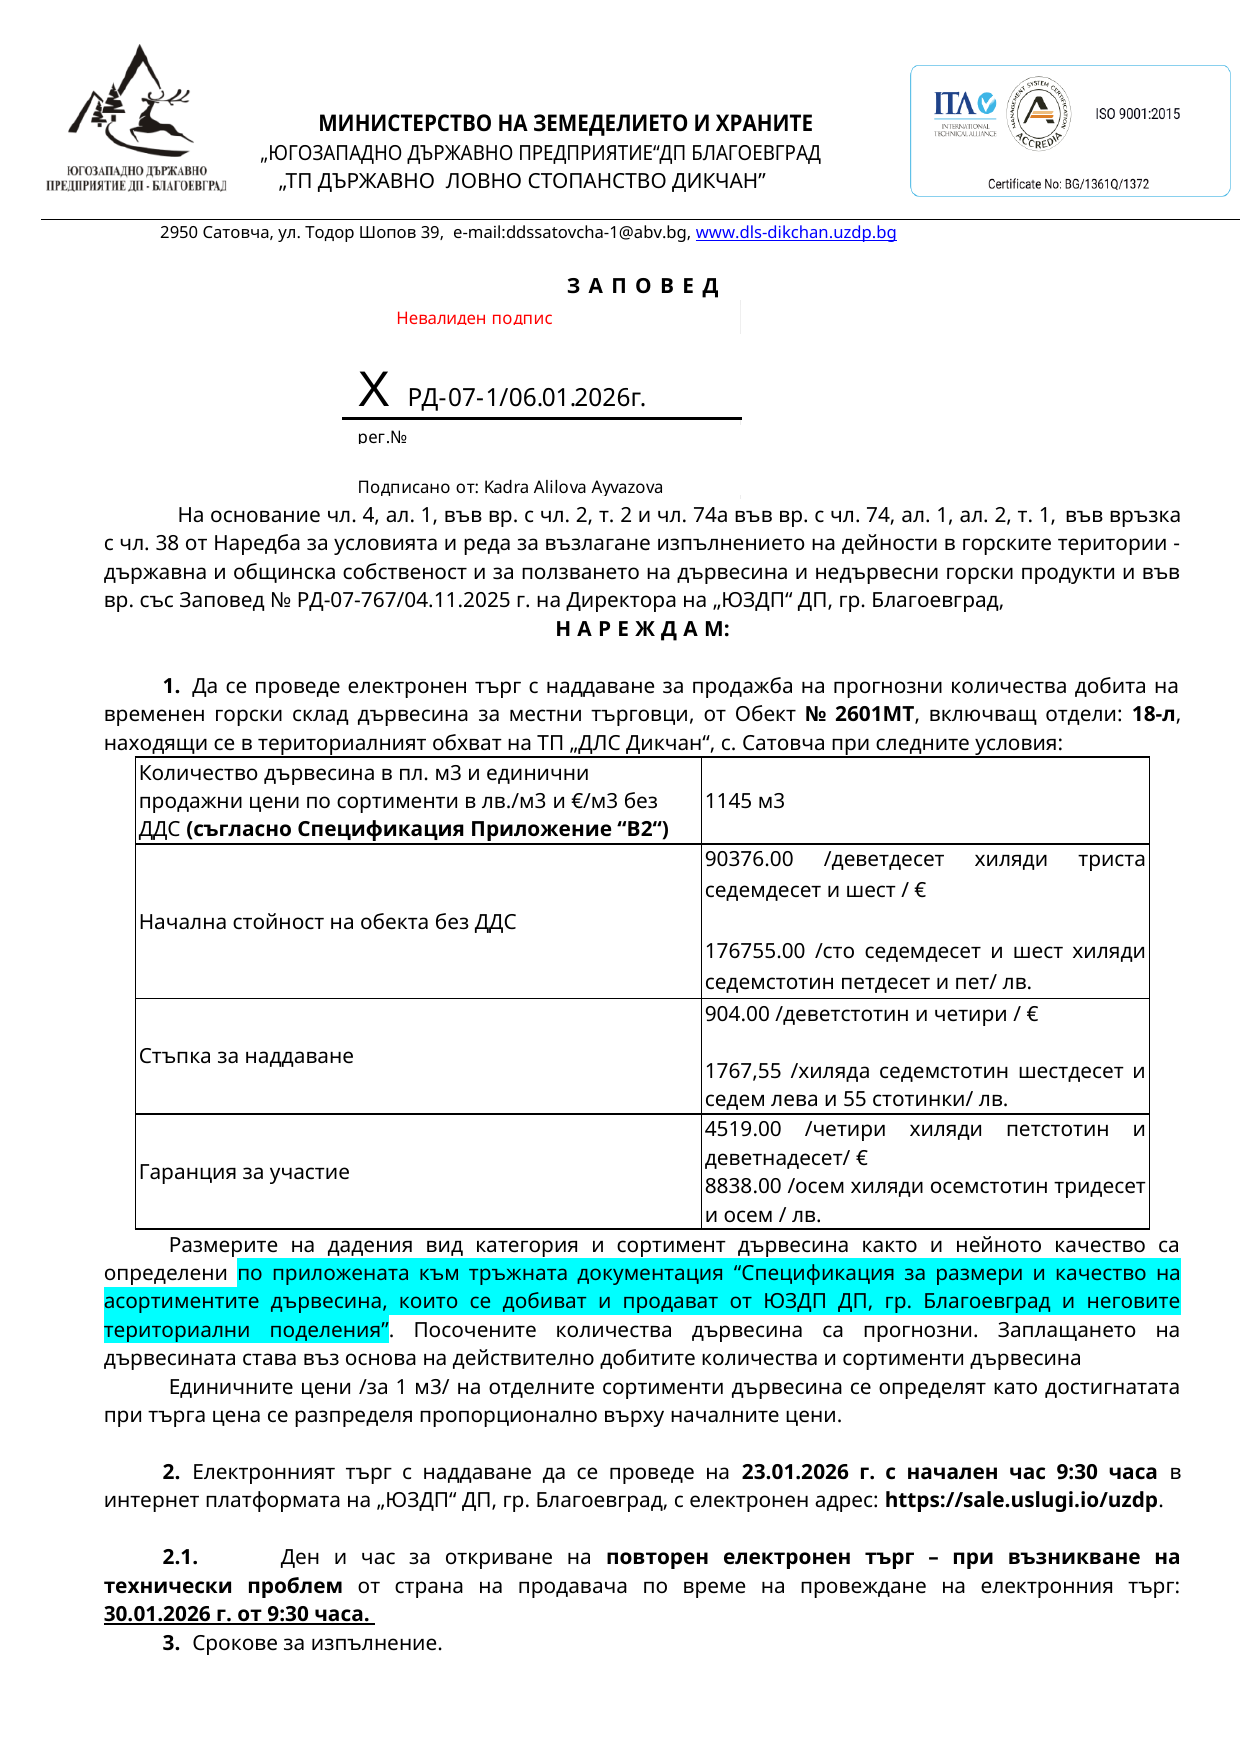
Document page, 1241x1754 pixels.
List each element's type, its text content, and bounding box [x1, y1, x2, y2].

list Срокове за изпълнение. [103, 1628, 1181, 1656]
text Единичните цени /за 1 м3/ на отделните сортименти дървесина се определят като достигнатата при търга цена се разпределя пропорционално върху началните цени. [103, 1372, 1181, 1429]
picture [46, 44, 227, 192]
table_cell Стъпка за наддаване [136, 999, 701, 1113]
picture [908, 63, 1232, 201]
text Размерите на дадения вид категория и сортимент дървесина както и нейното качество са определени по приложената към тръжната документация “Спецификация за размери и качество на асортиментите дървесина, които се добиват и продават от ЮЗДП ДП, гр. Благоевград и неговите териториални поделения”. Посочените количества дървесина са прогнозни. Заплащането на дървесината става въз основа на действително добитите количества и сортименти дървесина [103, 1315, 1181, 1372]
text На основание чл. 4, ал. 1, във вр. с чл. 2, т. 2 и чл. 74а във вр. с чл. 74, ал. 1, ал. 2, т. 1, във връзка с чл. 38 от Наредба за условията и реда за възлагане изпълнението на дейности в горските територии - държавна и общинска собственост и за ползването на дървесина и недървесни горски продукти и във вр. със Заповед № РД-07-767/04.11.2025 г. на Директора на „ЮЗДП“ ДП, гр. Благоевград, [103, 500, 1181, 614]
table_header 1145 м3 [702, 758, 1149, 843]
text 2950 Сатовча, ул. Тодор Шопов 39, e-mail:ddssatovcha-1@abv.bg, www.dls-dikchan.uzdp.bg [103, 220, 1181, 243]
list Електронният търг с наддаване да се проведе на 23.01.2026 г. с начален час 9:30 часа в интернет платформата на „ЮЗДП“ ДП, гр. Благоевград, с електронен адрес: https://sale.uslugi.io/uzdp. [103, 1457, 1181, 1514]
list Ден и час за откриване на повторен електронен търг – при възникване на технически проблем от страна на продавача по време на провеждане на електронния търг: 30.01.2026 г. от 9:30 часа. [103, 1542, 1181, 1628]
table_cell 90376.00 /деветдесет хиляди триста седемдесет и шест / € 176755.00 /сто седемдесет и шест хиляди седемстотин петдесет и пет/ лв. [702, 845, 1149, 997]
table_cell Гаранция за участие [136, 1115, 701, 1228]
table_cell 904.00 /деветстотин и четири / € 1767,55 /хиляда седемстотин шестдесет и седем лева и 55 стотинки/ лв. [702, 999, 1149, 1113]
table_header [897, 44, 1240, 219]
table_cell 4519.00 /четири хиляди петстотин и деветнадесет/ € 8838.00 /осем хиляди осeмстотин тридесет и осем / лв. [702, 1115, 1149, 1228]
table_header МИНИСТЕРСТВО НА ЗЕМЕДЕЛИЕТО И ХРАНИТЕ „ЮГОЗАПАДНО ДЪРЖАВНО ПРЕДПРИЯТИЕ“ДП БЛАГОЕВГРАД „ТП ДЪРЖАВНО ЛОВНО СТОПАНСТВО ДИКЧАН” [235, 44, 897, 219]
list Да се проведе електронен търг с наддаване за продажба на прогнозни количества добита на временен горски склад дървесина за местни търговци, от Обект № 2601МТ, включващ отдели: 18-л, находящи се в териториалният обхват на ТП „ДЛС Дикчан“, с. Сатовча при следните условия: [103, 671, 1181, 756]
text НАРЕЖДАМ: [103, 614, 1181, 642]
table_header [41, 44, 234, 219]
text Размерите на дадения вид категория и сортимент дървесина както и нейното качество са определени по приложената към тръжната документация “Спецификация за размери и качество на асортиментите дървесина, които се добиват и продават от ЮЗДП ДП, гр. Благоевград и неговите териториални поделения”. Посочените количества дървесина са прогнозни. Заплащането на дървесината става въз основа на действително добитите количества и сортименти дървесина [103, 1230, 1181, 1326]
text ЗАПОВЕД [103, 272, 1181, 300]
table_cell Начална стойност на обекта без ДДС [136, 845, 701, 997]
table_header Количество дървесина в пл. м3 и единични продажни цени по сортименти в лв./м3 и €/м3 без ДДС (съгласно Спецификация Приложение “В2“) [136, 758, 701, 843]
